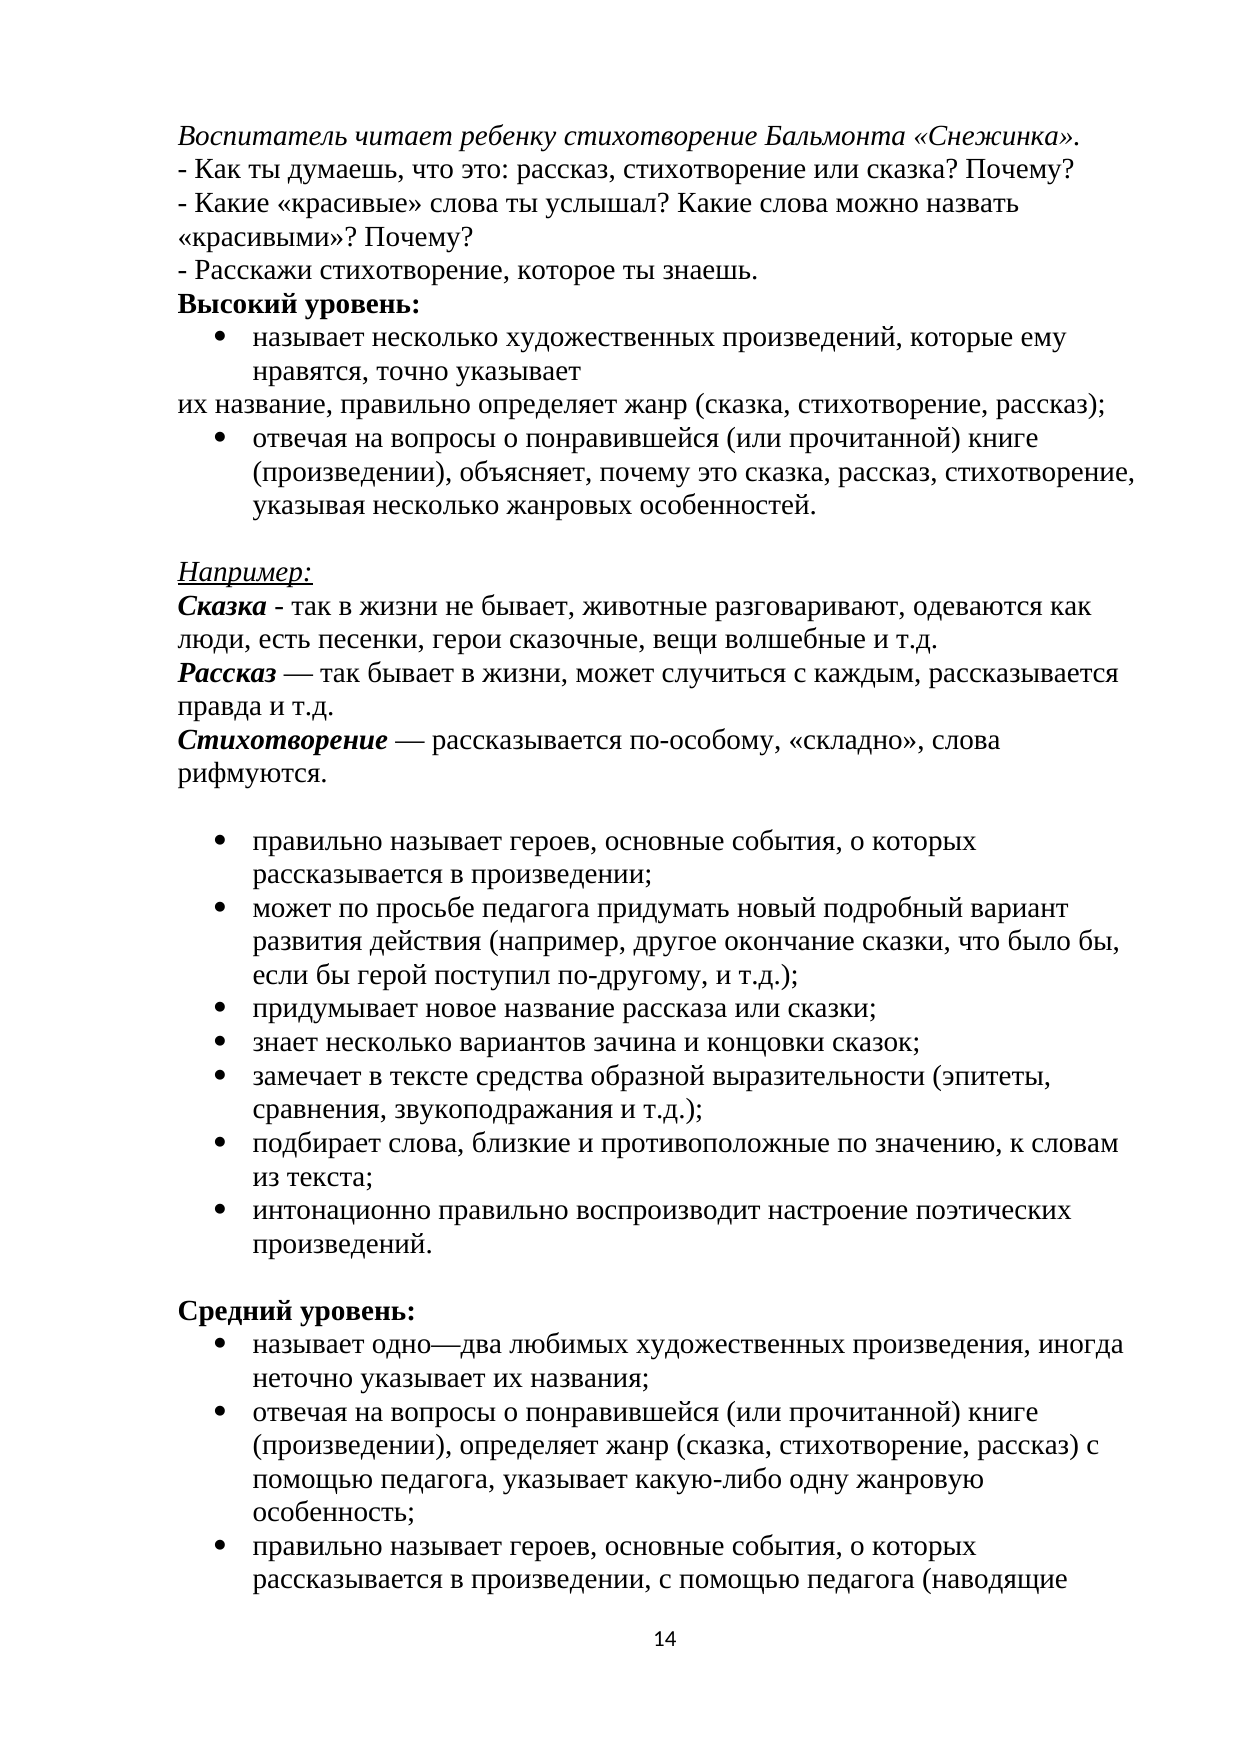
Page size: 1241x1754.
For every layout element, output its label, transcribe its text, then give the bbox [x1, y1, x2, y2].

list может по просьбе педагога придумать новый подробный вариант развития действия (например, другое окончание сказки, что было бы, если бы герой поступил по-другому, и т.д.); [215, 890, 1152, 991]
text - Как ты думаешь, что это: рассказ, стихотворение или сказка? Почему? [177, 152, 1152, 185]
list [215, 1528, 1152, 1595]
text Сказка - так в жизни не бывает, животные разговаривают, одеваются как люди, есть песенки, герои сказочные, вещи волшебные и т.д. [177, 588, 1152, 655]
list подбирает слова, близкие и противоположные по значению, к словам из текста; [215, 1125, 1152, 1192]
text их название, правильно определяет жанр (сказка, стихотворение, рассказ); [177, 387, 1152, 420]
list отвечая на вопросы о понравившейся (или прочитанной) книге (произведении), определяет жанр (сказка, стихотворение, рассказ) с помощью педагога, указывает какую-либо одну жанровую особенность; [215, 1394, 1152, 1528]
list правильно называет героев, основные события, о которых рассказывается в произведении; [215, 823, 1152, 890]
list замечает в тексте средства образной выразительности (эпитеты, сравнения, звукоподражания и т.д.); [215, 1058, 1152, 1125]
list отвечая на вопросы о понравившейся (или прочитанной) книге (произведении), объясняет, почему это сказка, рассказ, стихотворение, указывая несколько жанровых особенностей. [215, 420, 1152, 521]
text - Какие «красивые» слова ты услышал? Какие слова можно назвать «красивыми»? Почему? [177, 185, 1152, 252]
text Воспитатель читает ребенку стихотворение Бальмонта «Снежинка». [177, 118, 1152, 152]
list интонационно правильно воспроизводит настроение поэтических произведений. [215, 1192, 1152, 1259]
text Рассказ — так бывает в жизни, может случиться с каждым, рассказывается правда и т.д. [177, 655, 1152, 722]
list придумывает новое название рассказа или сказки; [215, 991, 1152, 1024]
list называет несколько художественных произведений, которые ему нравятся, точно указывает [215, 319, 1152, 387]
text - Расскажи стихотворение, которое ты знаешь. [177, 252, 1152, 286]
text Например: [177, 554, 1152, 588]
list знает несколько вариантов зачина и концовки сказок; [215, 1024, 1152, 1058]
text Высокий уровень: [177, 286, 1152, 319]
text Стихотворение — рассказывается по-особому, «складно», слова рифмуются. [177, 722, 1152, 789]
text Средний уровень: [177, 1293, 1152, 1327]
list называет одно—два любимых художественных произведения, иногда неточно указывает их названия; [215, 1327, 1152, 1394]
